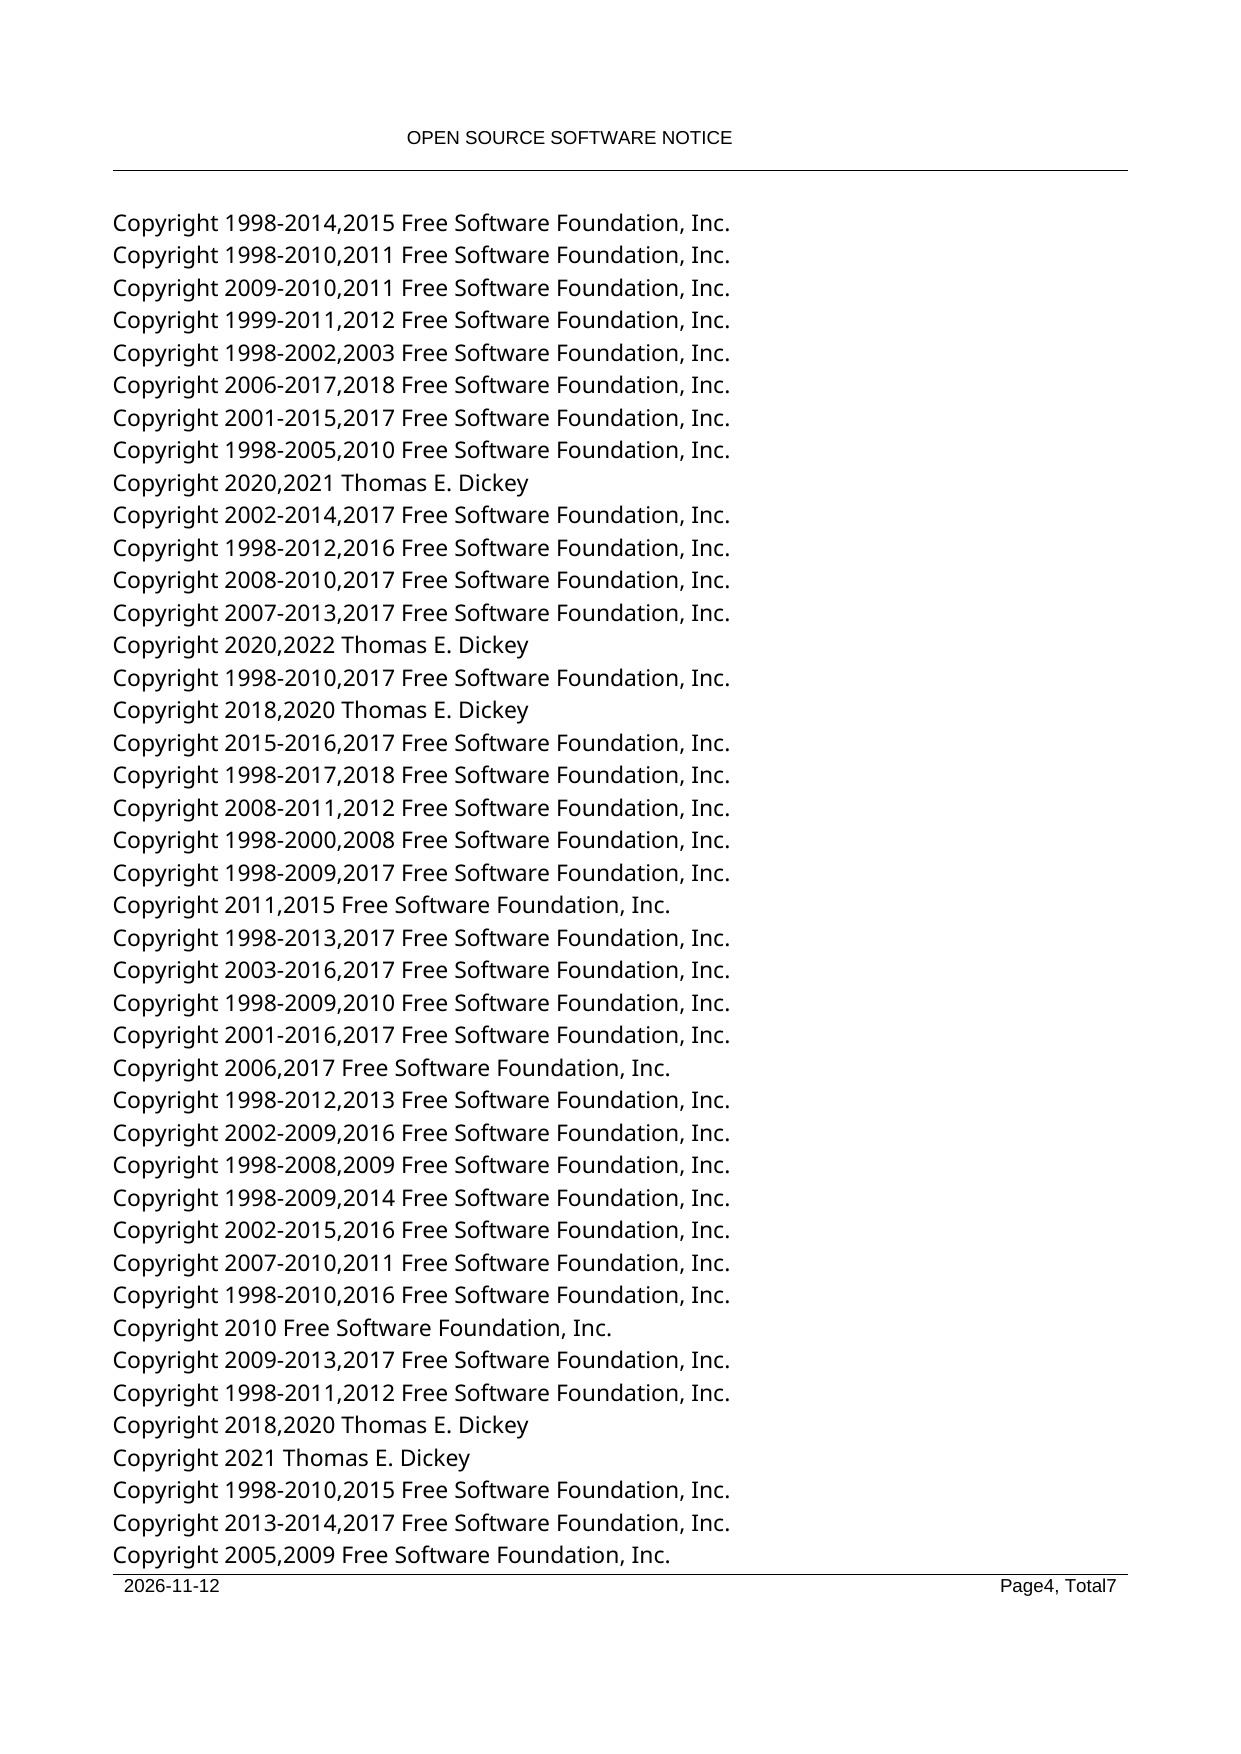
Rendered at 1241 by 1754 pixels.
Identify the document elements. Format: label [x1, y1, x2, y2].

text [112, 206, 1128, 1571]
